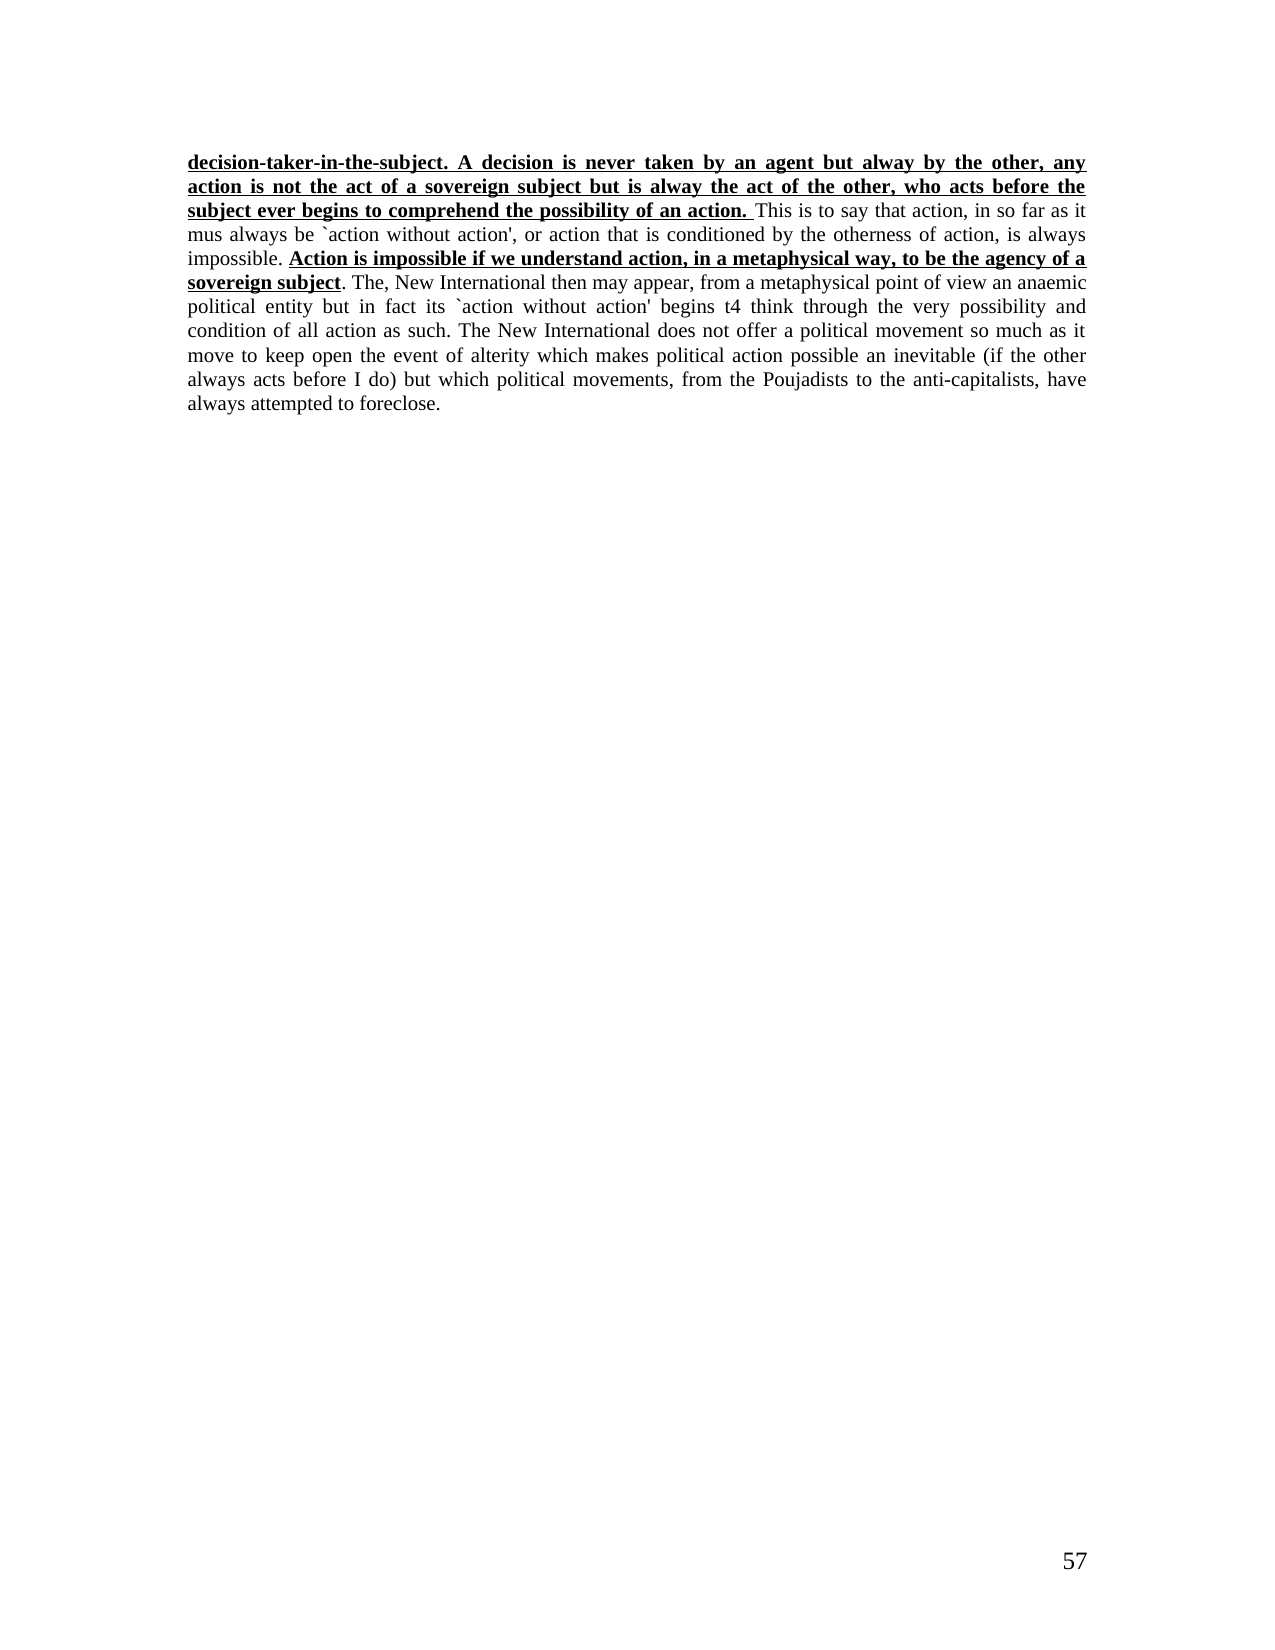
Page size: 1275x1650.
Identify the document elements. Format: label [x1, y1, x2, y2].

text [187, 172, 1087, 415]
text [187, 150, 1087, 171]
